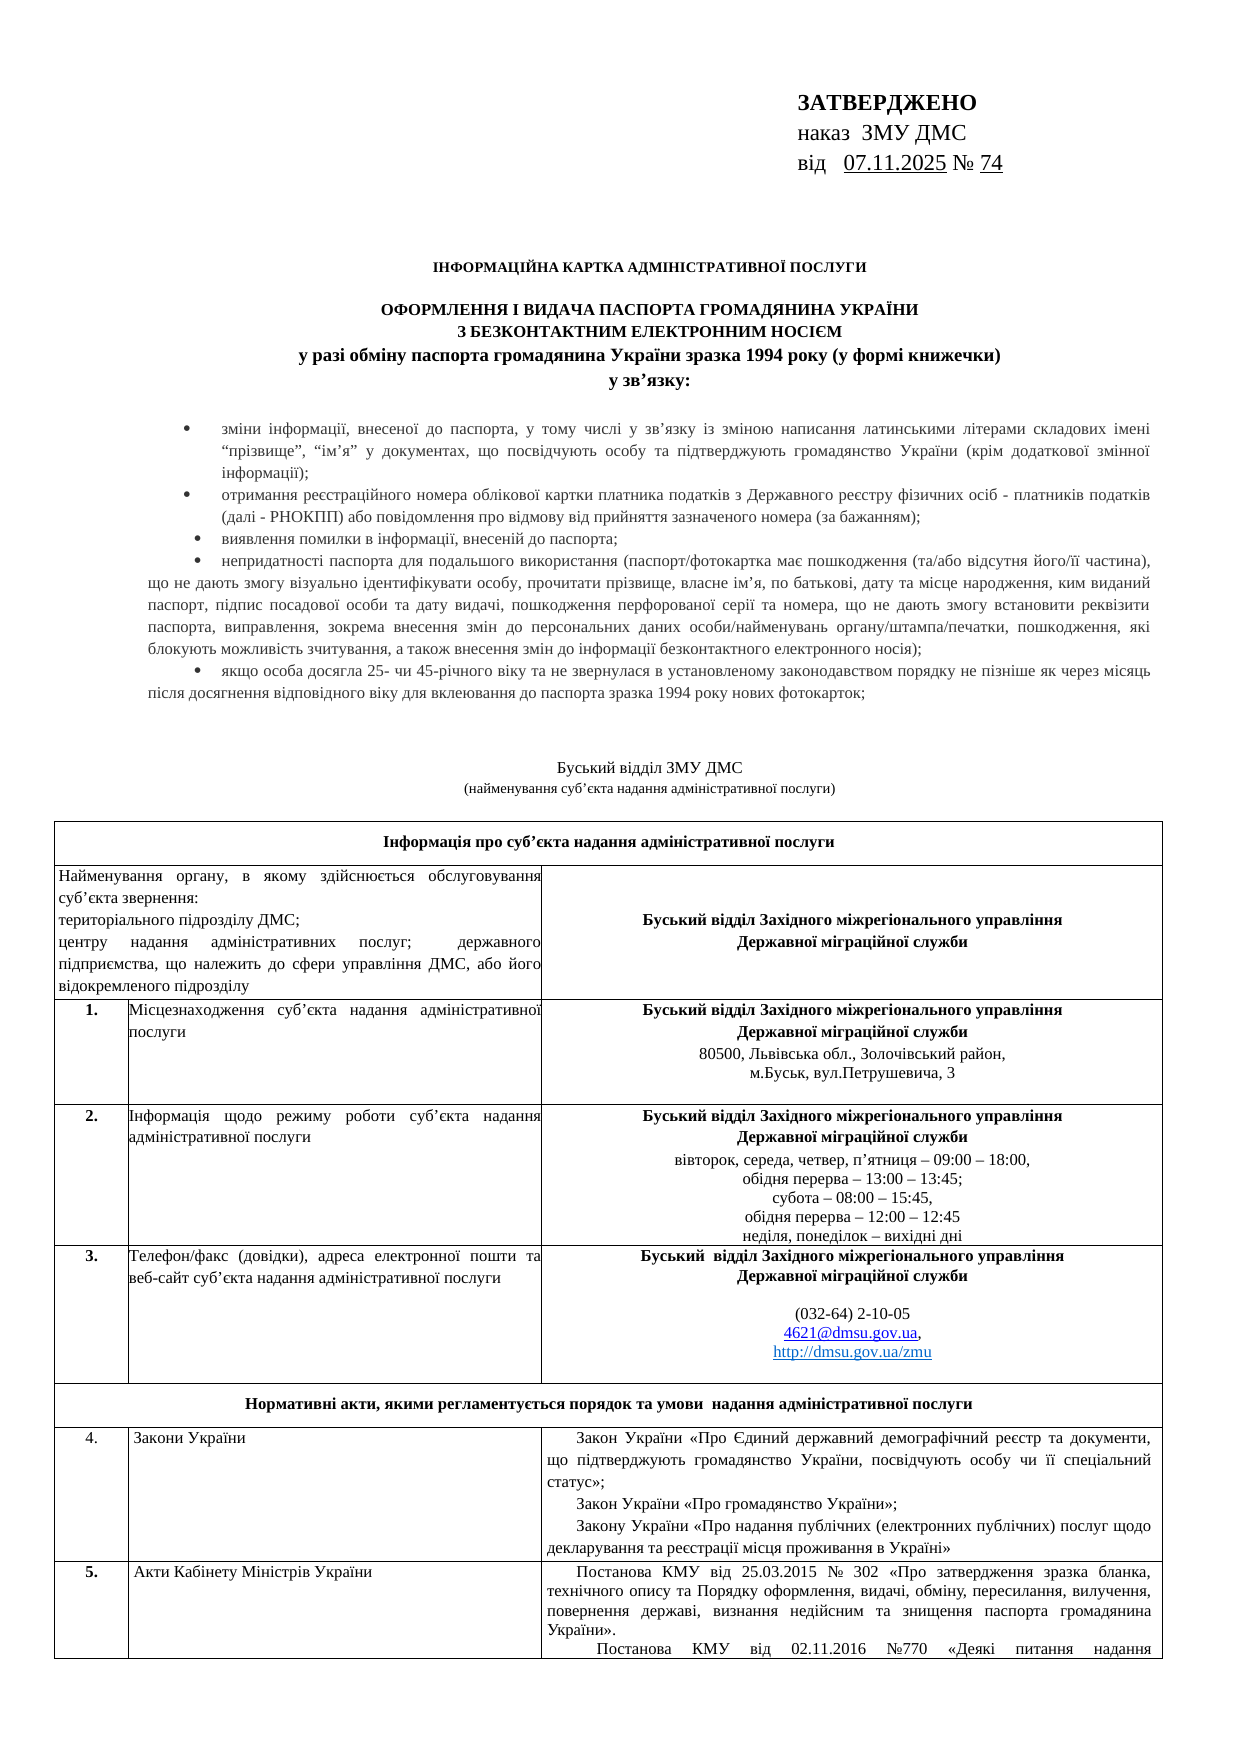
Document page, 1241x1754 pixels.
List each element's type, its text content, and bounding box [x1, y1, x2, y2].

table_cell [1163, 1427, 1167, 1561]
text (найменування суб’єкта надання адміністративної послуги) [148, 780, 1152, 797]
table_cell Найменування органу, в якому здійснюється обслуговування суб’єкта звернення: територіального підрозділу ДМС; центру надання адміністративних послуг; державного підприємства, що належить до сфери управління ДМС, або його відокремленого підрозділу [55, 866, 541, 999]
table_cell Інформація щодо режиму роботи суб’єкта надання адміністративної послуги [129, 1105, 541, 1245]
table_cell 2. [55, 1105, 128, 1245]
list зміни інформації, внесеної до паспорта, у тому числі у зв’язку із зміною написання латинськими літерами складових імені “прізвище”, “ім’я” у документах, що посвідчують особу та підтверджують громадянство України (крім додаткової змінної інформації); [184, 418, 1152, 482]
table_cell 4. [55, 1428, 128, 1561]
table_cell 5. [55, 1562, 128, 1658]
list виявлення помилки в інформації, внесеній до паспорта; [148, 528, 1152, 548]
list непридатності паспорта для подальшого використання (паспорт/фотокартка має пошкодження (та/або відсутня його/її частина), що не дають змогу візуально ідентифікувати особу, прочитати прізвище, власне ім’я, по батькові, дату та місце народження, ким виданий паспорт, підпис посадової особи та дату видачі, пошкодження перфорованої серії та номера, що не дають змогу встановити реквізити паспорта, виправлення, зокрема внесення змін до персональних даних особи/найменувань органу/штампа/печатки, пошкодження, які блокують можливість зчитування, а також внесення змін до інформації безконтактного електронного носія); [148, 551, 1152, 658]
table_cell Місцезнаходження суб’єкта надання адміністративної послуги [129, 1000, 541, 1104]
table_cell 1. [55, 1000, 128, 1104]
text ЗАТВЕРДЖЕНО [148, 88, 1163, 115]
table_cell Буський відділ Західного міжрегіонального управління Державної міграційної служби (032-64) 2-10-05 4621@dmsu.gov.ua, http://dmsu.gov.ua/zmu [542, 1246, 1162, 1383]
table_header Інформація про суб’єкта надання адміністративної послуги [55, 822, 1162, 865]
list якщо особа досягла 25- чи 45-річного віку та не звернулася в установленому законодавством порядку не пізніше як через місяць після досягнення відповідного віку для вклеювання до паспорта зразка 1994 року нових фотокарток; [148, 661, 1152, 702]
table_cell Буський відділ Західного міжрегіонального управління Державної міграційної служби [542, 866, 1162, 999]
text З БЕЗКОНТАКТНИМ ЕЛЕКТРОННИМ НОСІЄМ [148, 322, 1152, 341]
list отримання реєстраційного номера облікової картки платника податків з Державного реєстру фізичних осіб - платників податків (далі - РНОКПП) або повідомлення про відмову від прийняття зазначеного номера (за бажанням); [184, 484, 1152, 526]
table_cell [129, 1562, 541, 1658]
text наказ ЗМУ ДМС [797, 119, 1161, 145]
table_cell 3. [55, 1246, 128, 1383]
table_cell [1163, 999, 1167, 1104]
table_cell [1163, 1245, 1167, 1383]
table_cell [1163, 1383, 1167, 1427]
table_cell [1163, 1104, 1167, 1245]
table_cell Закони України [129, 1428, 541, 1561]
table_cell [1163, 865, 1167, 999]
table_cell Закон України «Про Єдиний державний демографічний реєстр та документи, що підтверджують громадянство України, посвідчують особу чи її спеціальний статус»; Закон України «Про громадянство України»; Закону України «Про надання публічних (електронних публічних) послуг щодо декларування та реєстрації місця проживання в Україні» [542, 1428, 1162, 1561]
text Буський відділ ЗМУ ДМС [148, 758, 1152, 777]
table_cell [1163, 1561, 1167, 1658]
table_cell Буський відділ Західного міжрегіонального управління Державної міграційної служби вівторок, середа, четвер, п’ятниця – 09:00 – 18:00, обідня перерва – 13:00 – 13:45; субота – 08:00 – 15:45, обідня перерва – 12:00 – 12:45 неділя, понеділок – вихідні дні [542, 1105, 1162, 1245]
table_cell Телефон/факс (довідки), адреса електронної пошти та веб-сайт суб’єкта надання адміністративної послуги [129, 1246, 541, 1383]
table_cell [542, 1562, 1162, 1658]
text у разі обміну паспорта громадянина України зразка 1994 року (у формі книжечки) [148, 344, 1152, 366]
text ІНФОРМАЦІЙНА КАРТКА АДМІНІСТРАТИВНОЇ ПОСЛУГИ [148, 259, 1152, 276]
table_header [1163, 821, 1167, 865]
text у зв’язку: [148, 369, 1152, 390]
text ОФОРМЛЕННЯ І ВИДАЧА ПАСПОРТА ГРОМАДЯНИНА УКРАЇНИ [148, 300, 1152, 319]
text від 07.11.2025 № 74 [797, 149, 1161, 175]
table_cell Буський відділ Західного міжрегіонального управління Державної міграційної служби 80500, Львівська обл., Золочівський район, м.Буськ, вул.Петрушевича, 3 [542, 1000, 1162, 1104]
table_cell Нормативні акти, якими регламентується порядок та умови надання адміністративної послуги [55, 1384, 1162, 1427]
